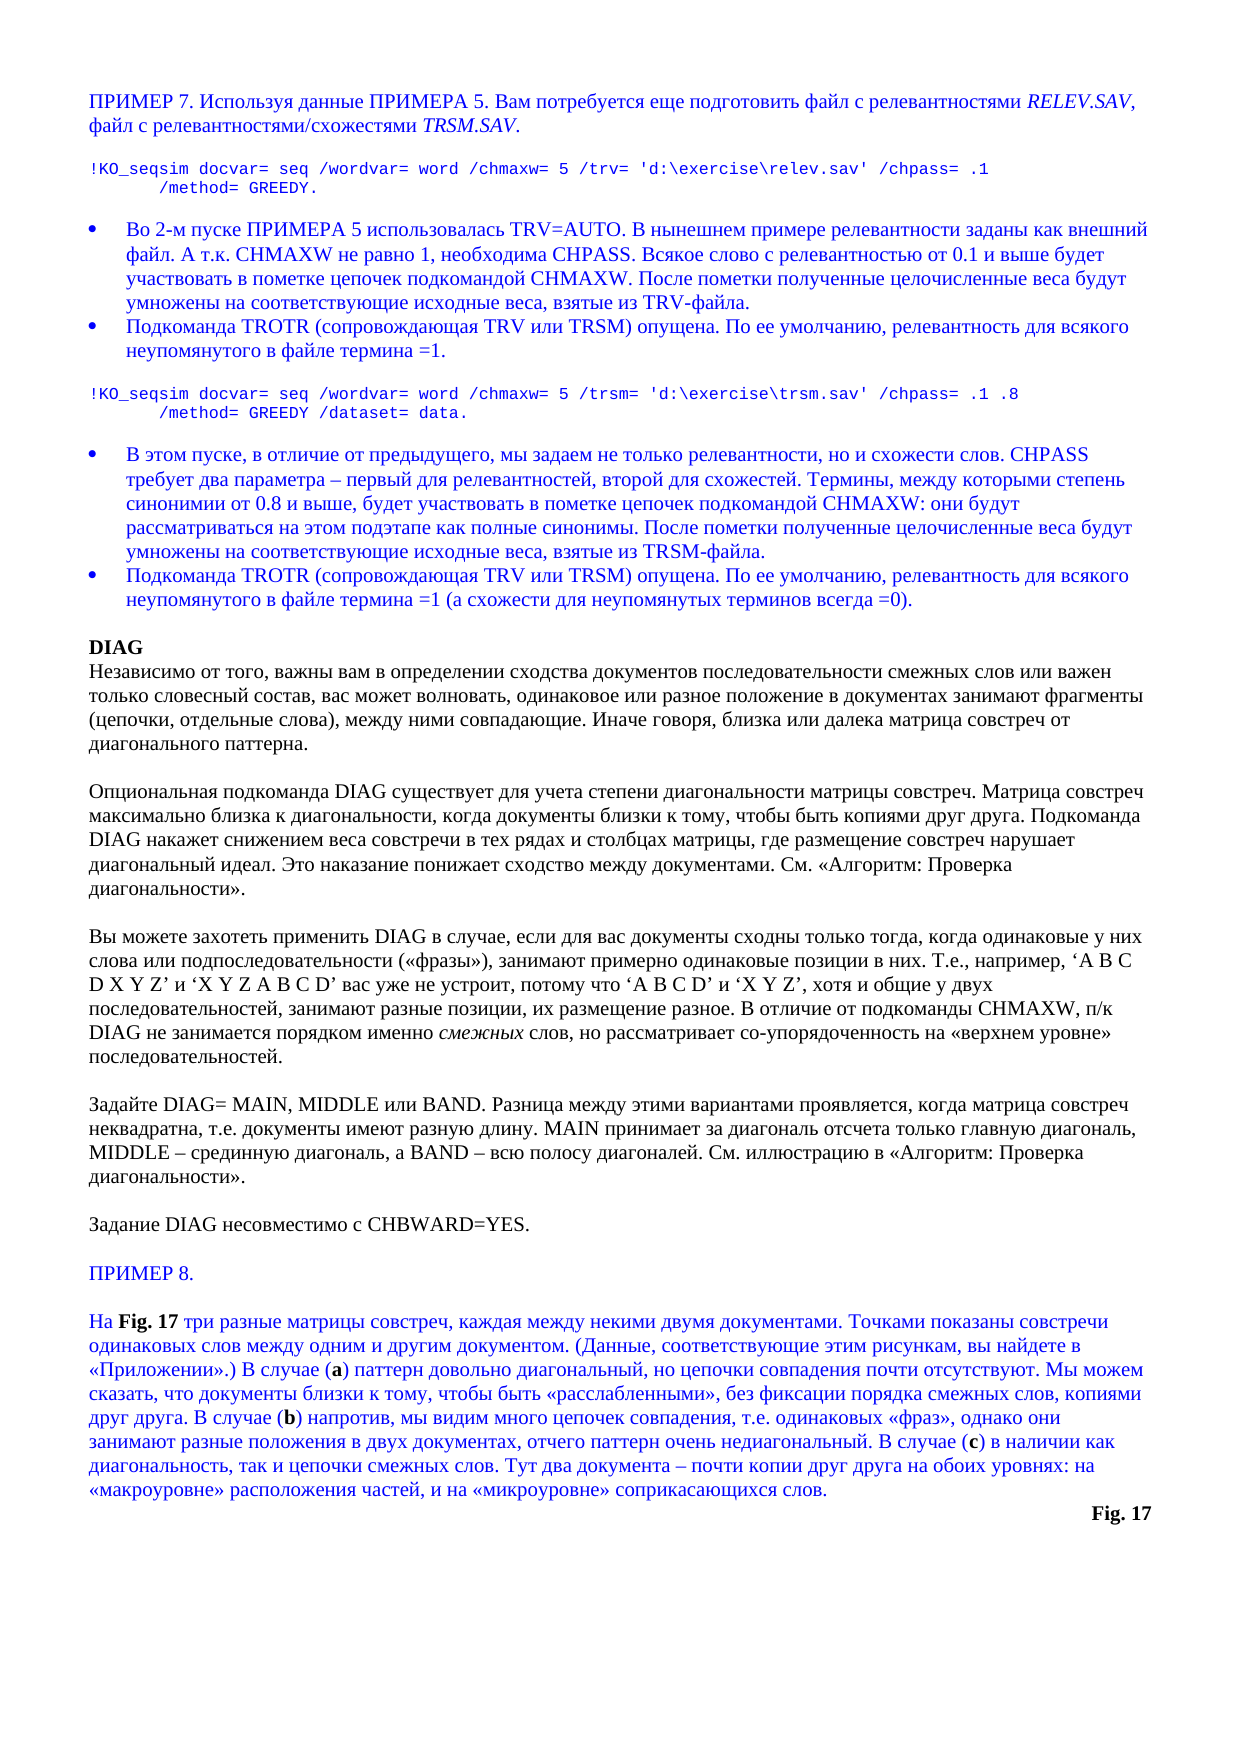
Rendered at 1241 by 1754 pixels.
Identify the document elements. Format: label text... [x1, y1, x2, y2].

text !KO_seqsim docvar= seq /wordvar= word /chmaxw= 5 /trsm= 'd:\exercise\trsm.sav' /chpass= .1 .8 [89, 386, 1152, 405]
list Подкоманда TROTR (сопровождающая TRV или TRSM) опущена. По ее умолчанию, релевантность для всякого неупомянутого в файле термина =1 (а схожести для неупомянутых терминов всегда =0). [89, 563, 1152, 611]
text !KO_seqsim docvar= seq /wordvar= word /chmaxw= 5 /trv= 'd:\exercise\relev.sav' /chpass= .1 [89, 161, 1152, 180]
text Задание DIAG несовместимо с CHBWARD=YES. [89, 1212, 1152, 1236]
text /method= GREEDY. [89, 180, 1152, 198]
text /method= GREEDY /dataset= data. [89, 405, 1152, 423]
text Вы можете захотеть применить DIAG в случае, если для вас документы сходны только тогда, когда одинаковые у них слова или подпоследовательности («фразы»), занимают примерно одинаковые позиции в них. Т.е., например, ‘A B C D X Y Z’ и ‘X Y Z A B C D’ вас уже не устроит, потому что ‘A B C D’ и ‘X Y Z’, хотя и общие у двух последовательностей, занимают разные позиции, их размещение разное. В отличие от подкоманды CHMAXW, п/к DIAG не занимается порядком именно смежных слов, но рассматривает со-упорядоченность на «верхнем уровне» последовательностей. [89, 924, 1152, 1068]
text Опциональная подкоманда DIAG существует для учета степени диагональности матрицы совстреч. Матрица совстреч максимально близка к диагональности, когда документы близки к тому, чтобы быть копиями друг друга. Подкоманда DIAG накажет снижением веса совстречи в тех рядах и столбцах матрицы, где размещение совстреч нарушает диагональный идеал. Это наказание понижает сходство между документами. См. «Алгоритм: Проверка диагональности». [89, 779, 1152, 899]
text ПРИМЕР 8. [89, 1261, 1152, 1284]
text Задайте DIAG= MAIN, MIDDLE или BAND. Разница между этими вариантами проявляется, когда матрица совстреч неквадратна, т.е. документы имеют разную длину. MAIN принимает за диагональ отсчета только главную диагональ, MIDDLE – срединную диагональ, а BAND – всю полосу диагоналей. См. иллюстрацию в «Алгоритм: Проверка диагональности». [89, 1092, 1152, 1188]
list В этом пуске, в отличие от предыдущего, мы задаем не только релевантности, но и схожести слов. CHPASS требует два параметра – первый для релевантностей, второй для схожестей. Термины, между которыми степень синонимии от 0.8 и выше, будет участвовать в пометке цепочек подкомандой CHMAXW: они будут рассматриваться на этом подэтапе как полные синонимы. После пометки полученные целочисленные веса будут умножены на соответствующие исходные веса, взятые из TRSM-файла. [89, 442, 1152, 563]
list Во 2-м пуске ПРИМЕРА 5 использовалась TRV=AUTO. В нынешнем примере релевантности заданы как внешний файл. А т.к. CHMAXW не равно 1, необходима CHPASS. Всякое слово с релевантностью от 0.1 и выше будет участвовать в пометке цепочек подкомандой CHMAXW. После пометки полученные целочисленные веса будут умножены на соответствующие исходные веса, взятые из TRV-файла. [89, 217, 1152, 314]
text DIAG [89, 635, 1152, 659]
text Независимо от того, важны вам в определении сходства документов последовательности смежных слов или важен только словесный состав, вас может волновать, одинаковое или разное положение в документах занимают фрагменты (цепочки, отдельные слова), между ними совпадающие. Иначе говоря, близка или далека матрица совстреч от диагонального паттерна. [89, 659, 1152, 755]
list Подкоманда TROTR (сопровождающая TRV или TRSM) опущена. По ее умолчанию, релевантность для всякого неупомянутого в файле термина =1. [89, 314, 1152, 362]
text На Fig. 17 три разные матрицы совстреч, каждая между некими двумя документами. Точками показаны совстречи одинаковых слов между одним и другим документом. (Данные, соответствующие этим рисункам, вы найдете в «Приложении».) В случае (a) паттерн довольно диагональный, но цепочки совпадения почти отсутствуют. Мы можем сказать, что документы близки к тому, чтобы быть «расслабленными», без фиксации порядка смежных слов, копиями друг друга. В случае (b) напротив, мы видим много цепочек совпадения, т.е. одинаковых «фраз», однако они занимают разные положения в двух документах, отчего паттерн очень недиагональный. В случае (c) в наличии как диагональность, так и цепочки смежных слов. Тут два документа – почти копии друг друга на обоих уровнях: на «макроуровне» расположения частей, и на «микроуровне» соприкасающихся слов. [89, 1309, 1152, 1501]
text ПРИМЕР 7. Используя данные ПРИМЕРА 5. Вам потребуется еще подготовить файл с релевантностями RELEV.SAV, файл с релевантностями/схожестями TRSM.SAV. [89, 89, 1152, 137]
text Fig. 17 [89, 1501, 1152, 1525]
